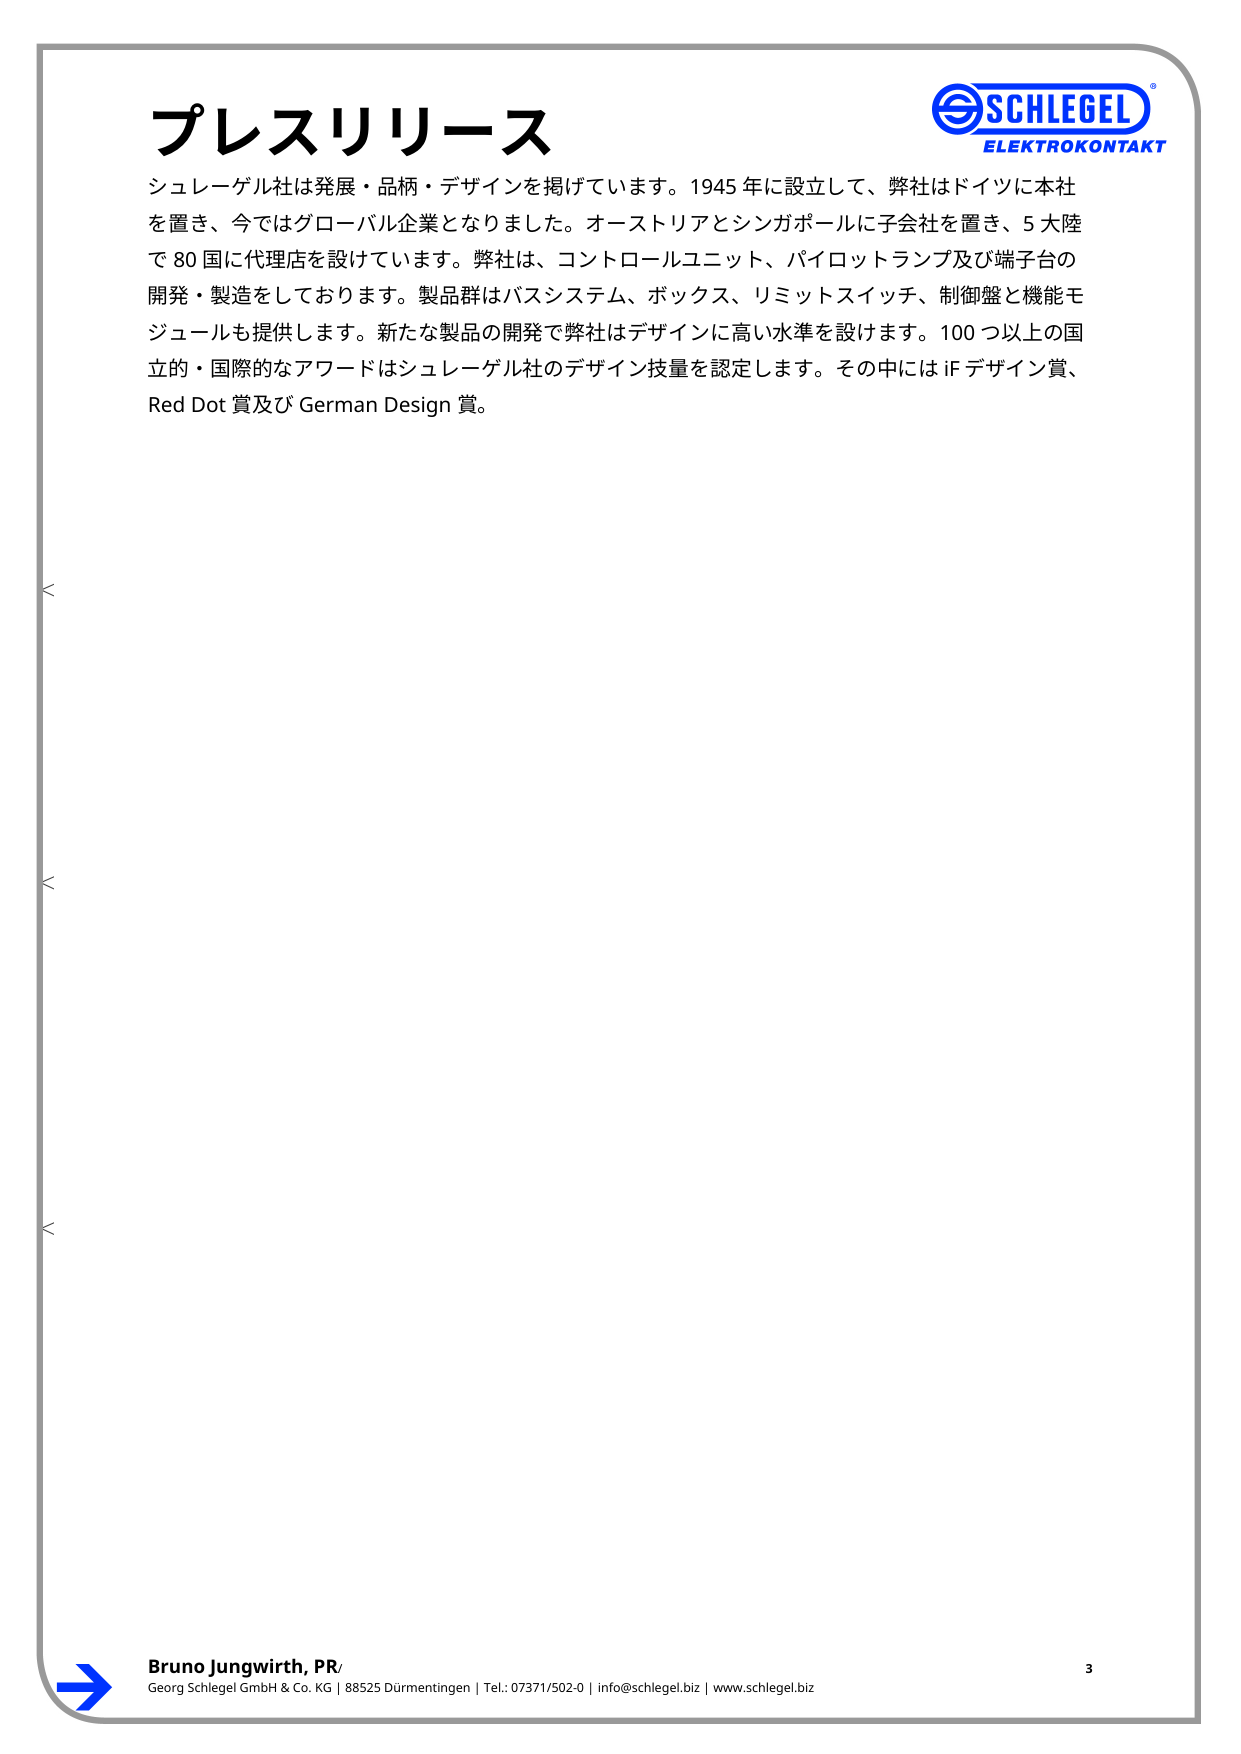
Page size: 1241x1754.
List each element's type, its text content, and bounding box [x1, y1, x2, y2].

text シュレーゲル社は発展・品柄・デザインを掲げています。1945 年に設立して、弊社はドイツに本社を置き、今ではグローバル企業となりました。オーストリアとシンガポールに子会社を置き、5 大陸で 80 国に代理店を設けています。弊社は、コントロールユニット、パイロットランプ及び端子台の開発・製造をしております。製品群はバスシステム、ボックス、リミットスイッチ、制御盤と機能モジュールも提供します。新たな製品の開発で弊社はデザインに高い水準を設けます。100 つ以上の国立的・国際的なアワードはシュレーゲル社のデザイン技量を認定します。その中にはiFデザイン賞、Red Dot 賞及び German Design 賞。 [148, 170, 1093, 419]
picture [0, 5, 1239, 1754]
